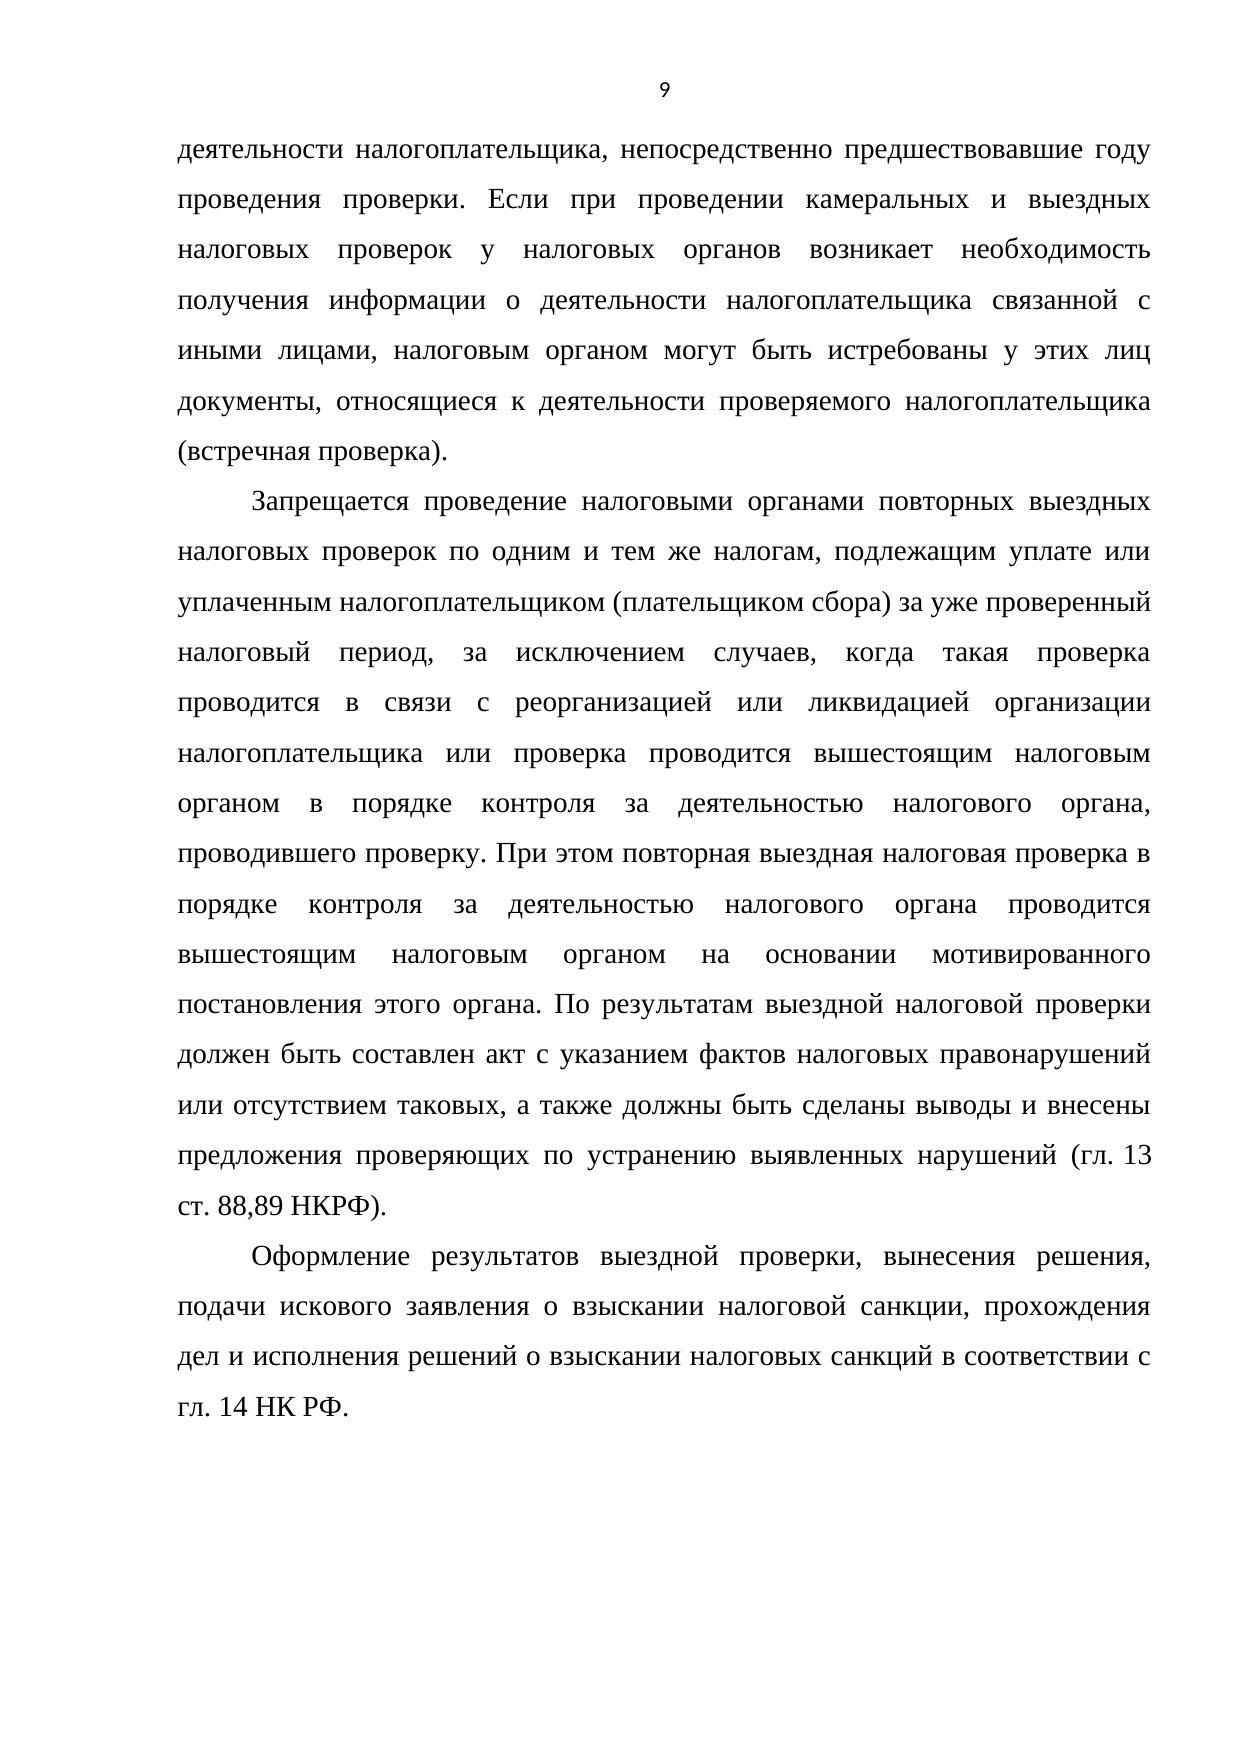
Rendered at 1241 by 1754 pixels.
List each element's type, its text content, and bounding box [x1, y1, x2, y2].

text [177, 131, 1152, 466]
text Запрещается проведение налоговыми органами повторных выездных налоговых проверок по одним и тем же налогам, подлежащим уплате или уплаченным налогоплательщиком (плательщиком сбора) за уже проверенный налоговый период, за исключением случаев, когда такая проверка проводится в связи с реорганизацией или ликвидацией организации налогоплательщика или проверка проводится вышестоящим налоговым органом в порядке контроля за деятельностью налогового органа, проводившего проверку. При этом повторная выездная налоговая проверка в порядке контроля за деятельностью налогового органа проводится вышестоящим налоговым органом на основании мотивированного постановления этого органа. По результатам выездной налоговой проверки должен быть составлен акт с указанием фактов налоговых правонарушений или отсутствием таковых, а также должны быть сделаны выводы и внесены предложения проверяющих по устранению выявленных нарушений (гл. 13 ст. 88,89 НКРФ). [177, 483, 1152, 1221]
text Оформление результатов выездной проверки, вынесения решения, подачи искового заявления о взыскании налоговой санкции, прохождения дел и исполнения решений о взыскании налоговых санкций в соответствии с гл. 14 НК РФ. [177, 1238, 1152, 1422]
